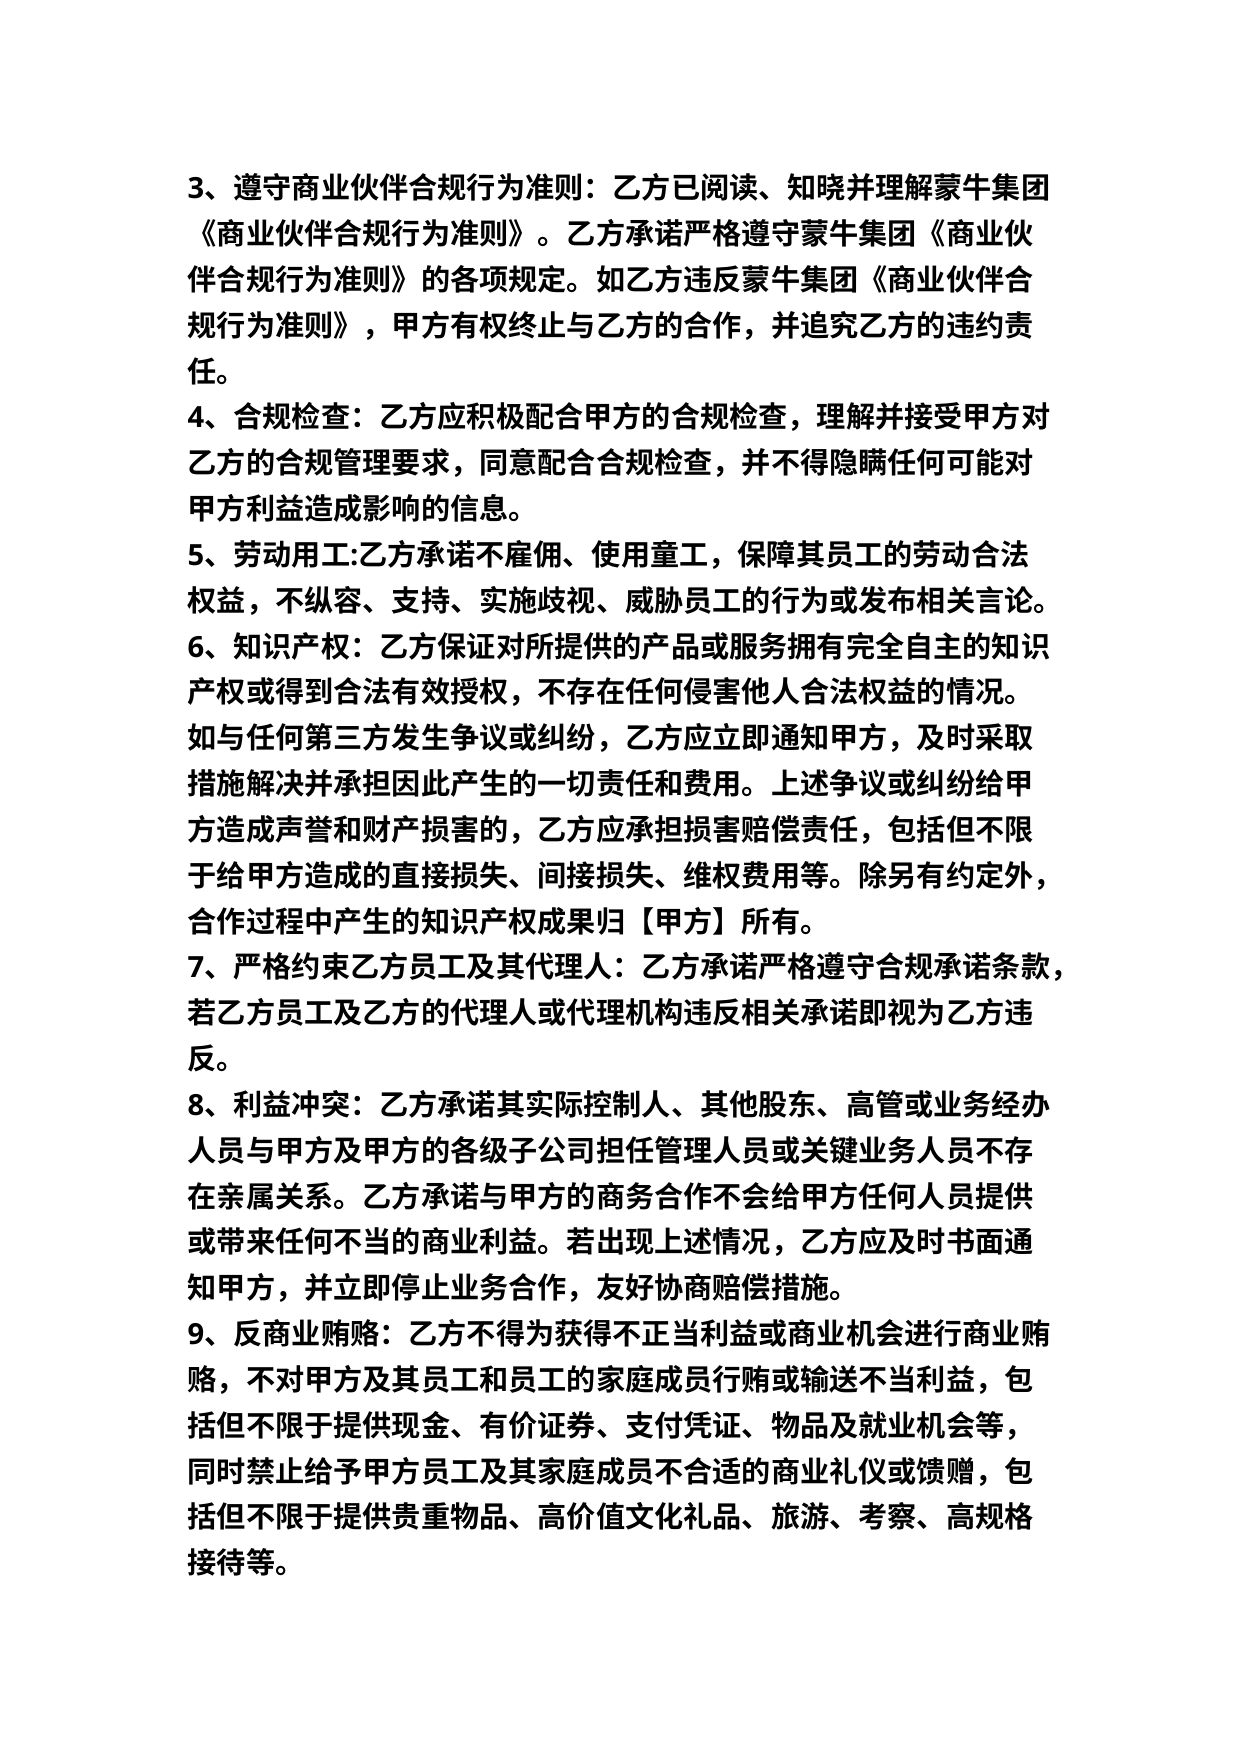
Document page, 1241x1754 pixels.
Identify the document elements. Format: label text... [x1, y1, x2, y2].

text 8、利益冲突：乙方承诺其实际控制人、其他股东、高管或业务经办人员与甲方及甲方的各级子公司担任管理人员或关键业务人员不存在亲属关系。乙方承诺与甲方的商务合作不会给甲方任何人员提供或带来任何不当的商业利益。若出现上述情况，乙方应及时书面通知甲方，并立即停止业务合作，友好协商赔偿措施。 [187, 1079, 1053, 1308]
text 9、反商业贿赂：乙方不得为获得不正当利益或商业机会进行商业贿赂，不对甲方及其员工和员工的家庭成员行贿或输送不当利益，包括但不限于提供现金、有价证券、支付凭证、物品及就业机会等，同时禁止给予甲方员工及其家庭成员不合适的商业礼仪或馈赠，包括但不限于提供贵重物品、高价值文化礼品、旅游、考察、高规格接待等。 [187, 1308, 1053, 1583]
text 6、知识产权：乙方保证对所提供的产品或服务拥有完全自主的知识产权或得到合法有效授权，不存在任何侵害他人合法权益的情况。如与任何第三方发生争议或纠纷，乙方应立即通知甲方，及时采取措施解决并承担因此产生的一切责任和费用。上述争议或纠纷给甲方造成声誉和财产损害的，乙方应承担损害赔偿责任，包括但不限于给甲方造成的直接损失、间接损失、维权费用等。除另有约定外，合作过程中产生的知识产权成果归【甲方】所有。 [187, 620, 1053, 941]
text 4、合规检查：乙方应积极配合甲方的合规检查，理解并接受甲方对乙方的合规管理要求，同意配合合规检查，并不得隐瞒任何可能对甲方利益造成影响的信息。 [187, 391, 1053, 529]
text 3、遵守商业伙伴合规行为准则：乙方已阅读、知晓并理解蒙牛集团《商业伙伴合规行为准则》。乙方承诺严格遵守蒙牛集团《商业伙伴合规行为准则》的各项规定。如乙方违反蒙牛集团《商业伙伴合规行为准则》，甲方有权终止与乙方的合作，并追究乙方的违约责任。 [187, 162, 1053, 391]
text 5、劳动用工:乙方承诺不雇佣、使用童工，保障其员工的劳动合法权益，不纵容、支持、实施歧视、威胁员工的行为或发布相关言论。 [187, 529, 1053, 620]
text 7、严格约束乙方员工及其代理人：乙方承诺严格遵守合规承诺条款，若乙方员工及乙方的代理人或代理机构违反相关承诺即视为乙方违反。 [187, 941, 1053, 1079]
